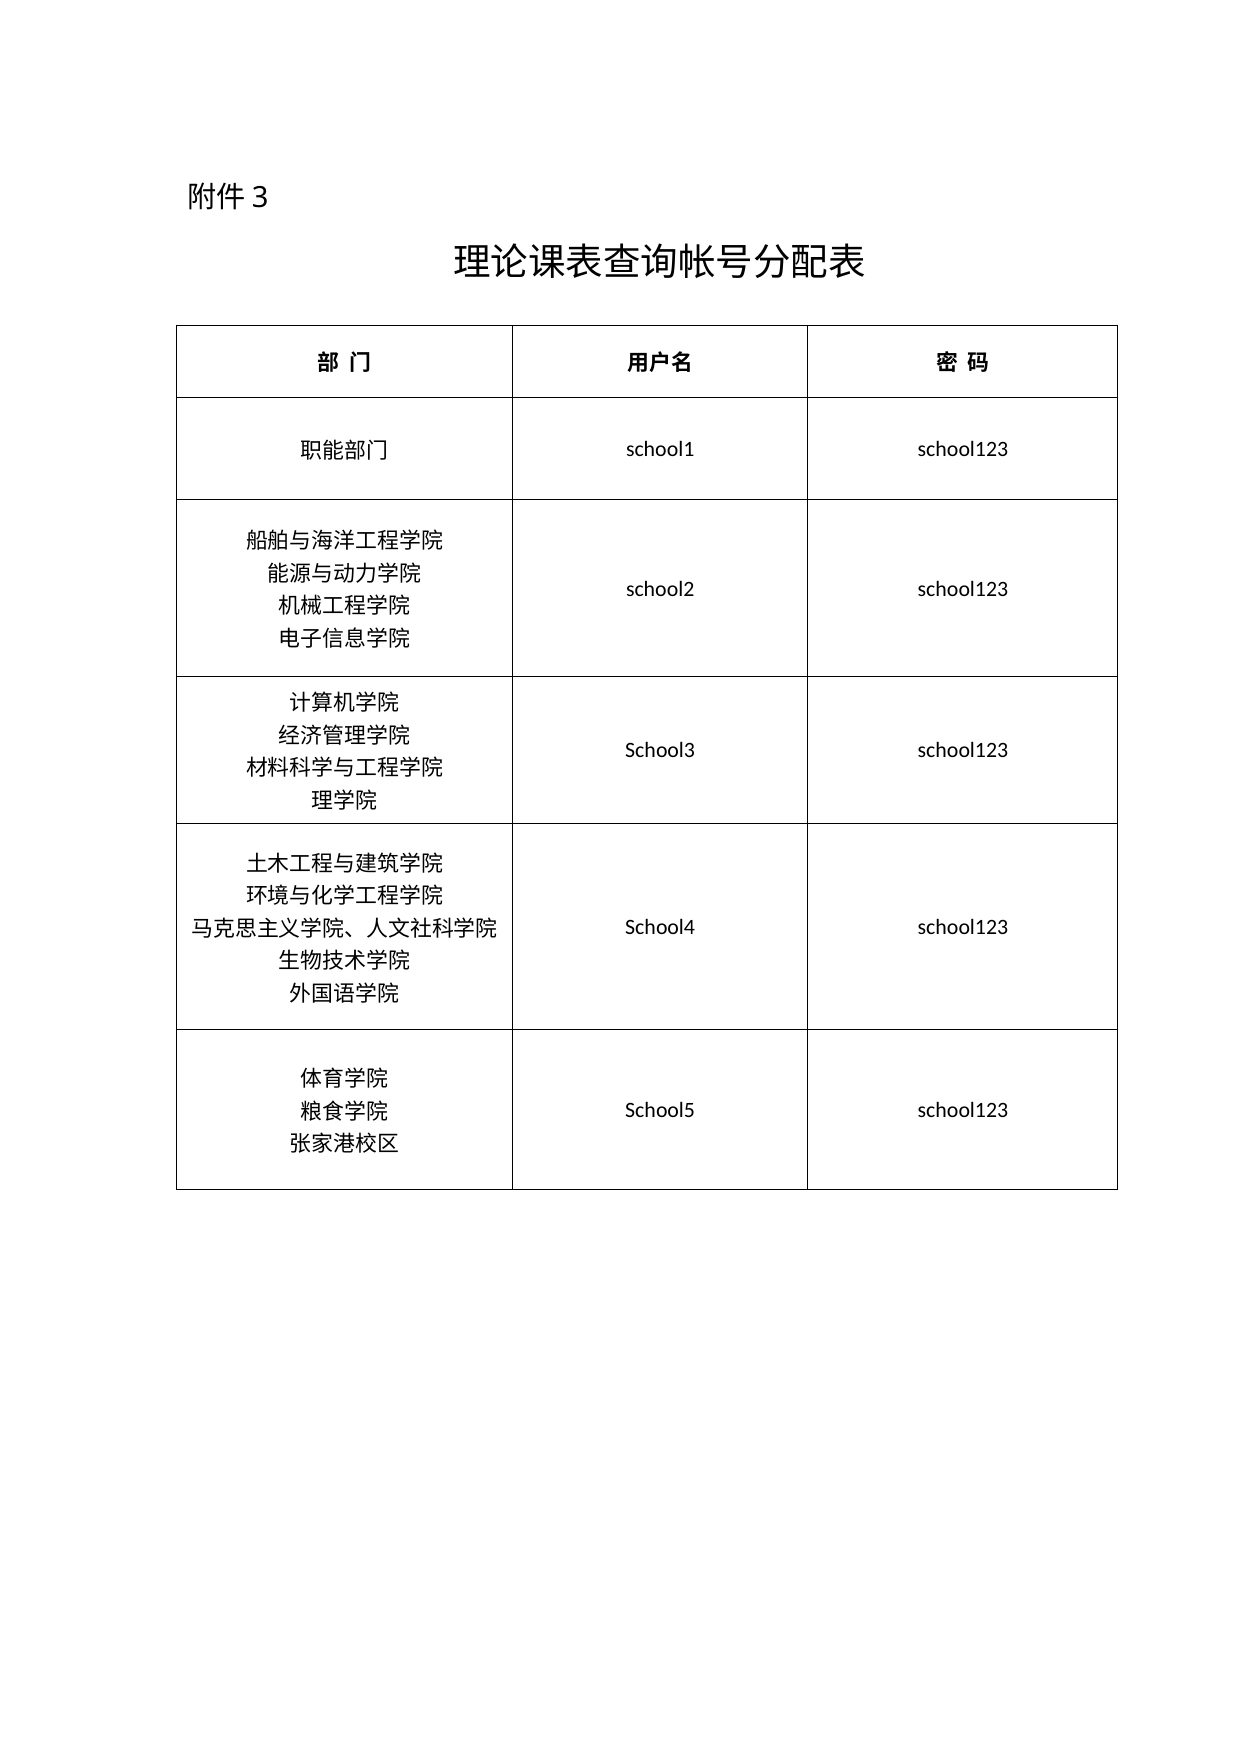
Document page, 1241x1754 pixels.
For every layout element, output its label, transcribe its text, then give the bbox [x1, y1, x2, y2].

table_cell 职能部门 [177, 398, 512, 499]
table_cell school123 [808, 398, 1117, 499]
table_cell school123 [808, 824, 1117, 1029]
table_cell school123 [808, 677, 1117, 823]
table_cell School3 [513, 677, 807, 823]
table_cell 土木工程与建筑学院 环境与化学工程学院 马克思主义学院、人文社科学院 生物技术学院 外国语学院 [177, 824, 512, 1029]
table_header 密 码 [808, 326, 1117, 397]
table_cell School4 [513, 824, 807, 1029]
table_cell 体育学院 粮食学院 张家港校区 [177, 1030, 512, 1189]
text 附件3 [187, 162, 1122, 227]
table_cell school2 [513, 500, 807, 676]
table_cell 船舶与海洋工程学院 能源与动力学院 机械工程学院 电子信息学院 [177, 500, 512, 676]
text 理论课表查询帐号分配表 [187, 227, 1122, 292]
table_cell school1 [513, 398, 807, 499]
table_header 用户名 [513, 326, 807, 397]
table_header 部 门 [177, 326, 512, 397]
table_cell School5 [513, 1030, 807, 1189]
table_cell 计算机学院 经济管理学院 材料科学与工程学院 理学院 [177, 677, 512, 823]
table_cell school123 [808, 500, 1117, 676]
table_cell school123 [808, 1030, 1117, 1189]
